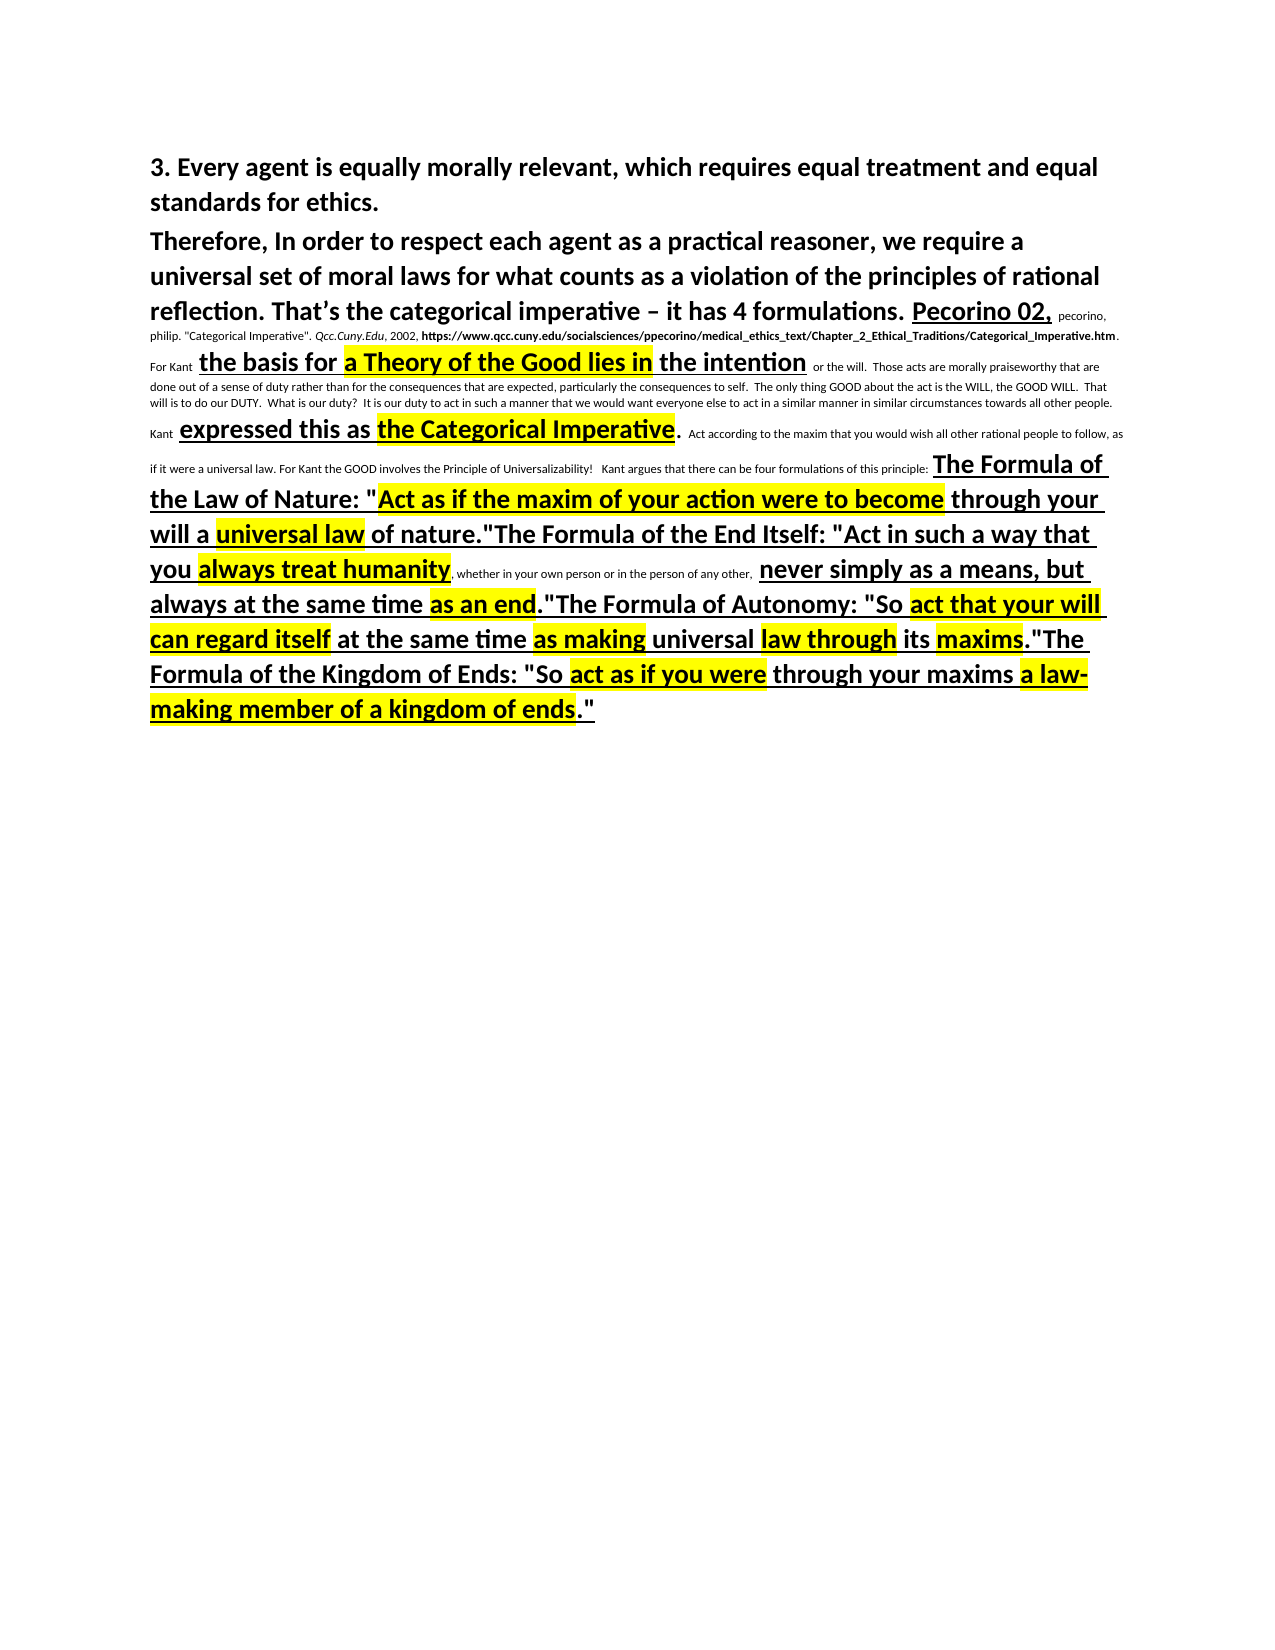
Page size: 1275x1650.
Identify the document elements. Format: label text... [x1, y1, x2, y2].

text Therefore, In order to respect each agent as a practical reasoner, we require a universal set of moral laws for what counts as a violation of the principles of rational reflection. That’s the categorical imperative – it has 4 formulations. Pecorino 02, pecorino, philip. "Categorical Imperative". Qcc.Cuny.Edu, 2002, https://www.qcc.cuny.edu/socialsciences/ppecorino/medical_ethics_text/Chapter_2_Ethical_Traditions/Categorical_Imperative.htm. For Kant the basis for a Theory of the Good lies in the intention or the will. Those acts are morally praiseworthy that are done out of a sense of duty rather than for the consequences that are expected, particularly the consequences to self. The only thing GOOD about the act is the WILL, the GOOD WILL. That will is to do our DUTY. What is our duty? It is our duty to act in such a manner that we would want everyone else to act in a similar manner in similar circumstances towards all other people. Kant expressed this as the Categorical Imperative. Act according to the maxim that you would wish all other rational people to follow, as if it were a universal law. For Kant the GOOD involves the Principle of Universalizability! Kant argues that there can be four formulations of this principle: The Formula of the Law of Nature: "Act as if the maxim of your action were to become through your will a universal law of nature."The Formula of the End Itself: "Act in such a way that you always treat humanity, whether in your own person or in the person of any other, never simply as a means, but always at the same time as an end."The Formula of Autonomy: "So act that your will can regard itself at the same time as making universal law through its maxims."The Formula of the Kingdom of Ends: "So act as if you were through your maxims a law-making member of a kingdom of ends." [150, 224, 1125, 726]
text 3. Every agent is equally morally relevant, which requires equal treatment and equal standards for ethics. [150, 150, 1125, 218]
